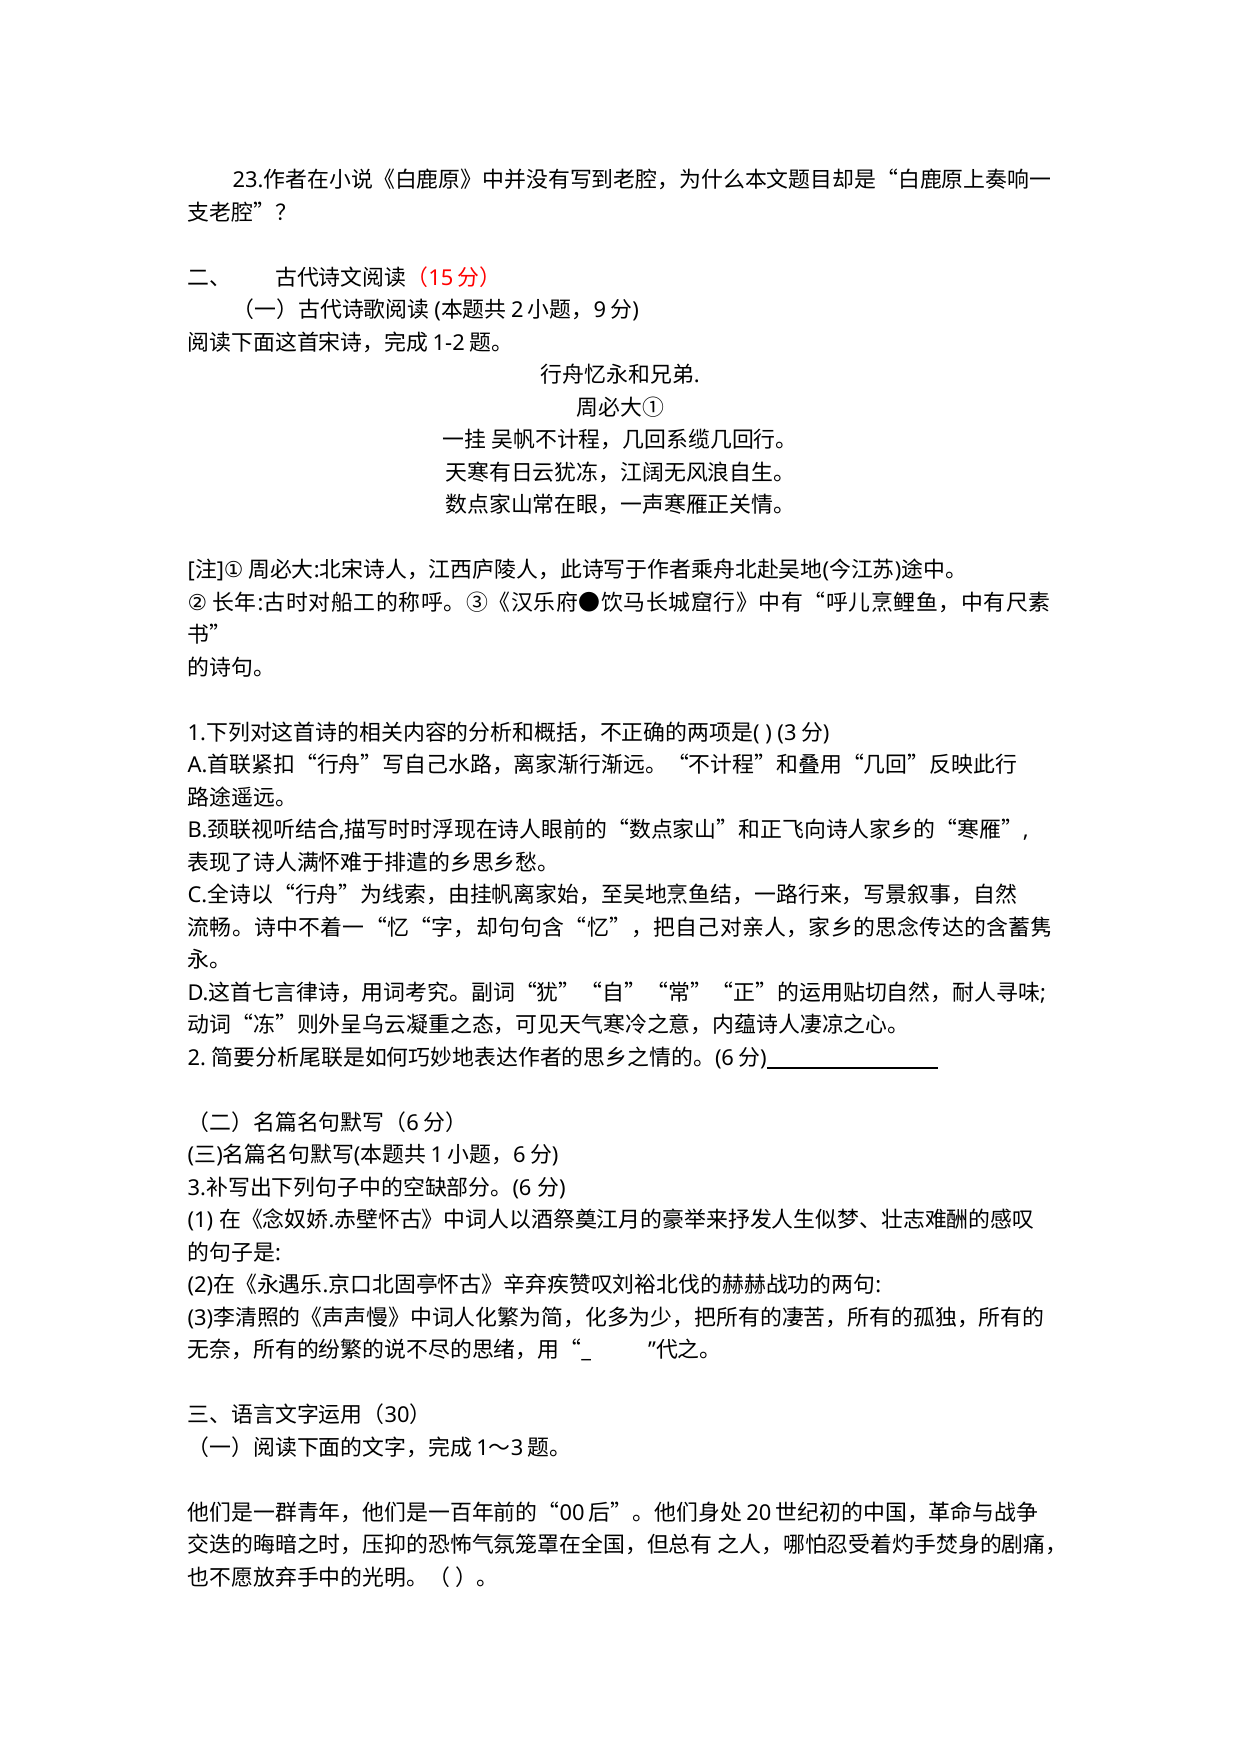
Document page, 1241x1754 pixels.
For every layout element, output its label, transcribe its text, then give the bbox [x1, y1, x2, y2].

text 阅读下面这首宋诗，完成1-2题。 [187, 324, 1053, 357]
text 无奈，所有的纷繁的说不尽的思绪，用“_ ”代之。 [187, 1332, 1053, 1364]
text 动词“冻”则外呈乌云凝重之态，可见天气寒冷之意，内蕴诗人凄凉之心。 [187, 1007, 1053, 1039]
text A.首联紧扣“行舟”写自己水路，离家渐行渐远。“不计程”和叠用“几回”反映此行 [187, 747, 1053, 779]
text (2)在《永遇乐.京口北固亭怀古》辛弃疾赞叹刘裕北伐的赫赫战功的两句: [187, 1267, 1053, 1299]
text 表现了诗人满怀难于排遣的乡思乡愁。 [187, 844, 1053, 877]
text ②长年:古时对船工的称呼。③《汉乐府●饮马长城窟行》中有“呼儿烹鲤鱼，中有尺素书” [187, 584, 1053, 649]
text B.颈联视听结合,描写时时浮现在诗人眼前的“数点家山”和正飞向诗人家乡的“寒雁”, [187, 812, 1053, 844]
text （二）名篇名句默写（6分） [187, 1104, 1053, 1137]
text （一）古代诗歌阅读 (本题共2小题，9分) [187, 292, 1053, 324]
text [注]①周必大:北宋诗人，江西庐陵人，此诗写于作者乘舟北赴吴地(今江苏)途中。 [187, 552, 1053, 584]
text 周必大① [187, 389, 1053, 422]
text 行舟忆永和兄弟. [187, 357, 1053, 389]
text D.这首七言律诗，用词考究。副词“犹”“自”“常”“正”的运用贴切自然，耐人寻味; [187, 974, 1053, 1007]
text (1) 在《念奴娇.赤壁怀古》中词人以酒祭奠江月的豪举来抒发人生似梦、壮志难酬的感叹 [187, 1202, 1053, 1234]
text 三、语言文字运用（30） [187, 1397, 1053, 1429]
text 路途遥远。 [187, 779, 1053, 812]
text （一）阅读下面的文字，完成1～3题。 [187, 1429, 1053, 1462]
text 的句子是: [187, 1234, 1053, 1267]
text (三)名篇名句默写(本题共1小题，6分) [187, 1137, 1053, 1169]
text 1.下列对这首诗的相关内容的分析和概括，不正确的两项是( ) (3分) [187, 714, 1053, 747]
text 3.补写出下列句子中的空缺部分。(6 分) [187, 1169, 1053, 1202]
text 的诗句。 [187, 649, 1053, 682]
text (3)李清照的《声声慢》中词人化繁为简，化多为少，把所有的凄苦，所有的孤独，所有的 [187, 1299, 1053, 1332]
text 二、 古代诗文阅读（15分） [187, 259, 1053, 292]
text 他们是一群青年，他们是一百年前的“00后”。他们身处20世纪初的中国，革命与战争交迭的晦暗之时，压抑的恐怖气氛笼罩在全国，但总有 之人，哪怕忍受着灼手焚身的剧痛，也不愿放弃手中的光明。（ ）。 [187, 1494, 1053, 1592]
text 数点家山常在眼，一声寒雁正关情。 [187, 487, 1053, 519]
text 流畅。诗中不着一“忆“字，却句句含“忆”，把自己对亲人，家乡的思念传达的含蓄隽永。 [187, 909, 1053, 974]
text 2. 简要分析尾联是如何巧妙地表达作者的思乡之情的。(6分) [187, 1039, 1053, 1072]
text 23.作者在小说《白鹿原》中并没有写到老腔，为什么本文题目却是“白鹿原上奏响一支老腔”？ [187, 162, 1053, 227]
text 一挂 吴帆不计程，几回系缆几回行。 [187, 422, 1053, 454]
text 天寒有日云犹冻，江阔无风浪自生。 [187, 454, 1053, 487]
text C.全诗以“行舟”为线索，由挂帆离家始，至吴地烹鱼结，一路行来，写景叙事，自然 [187, 877, 1053, 909]
